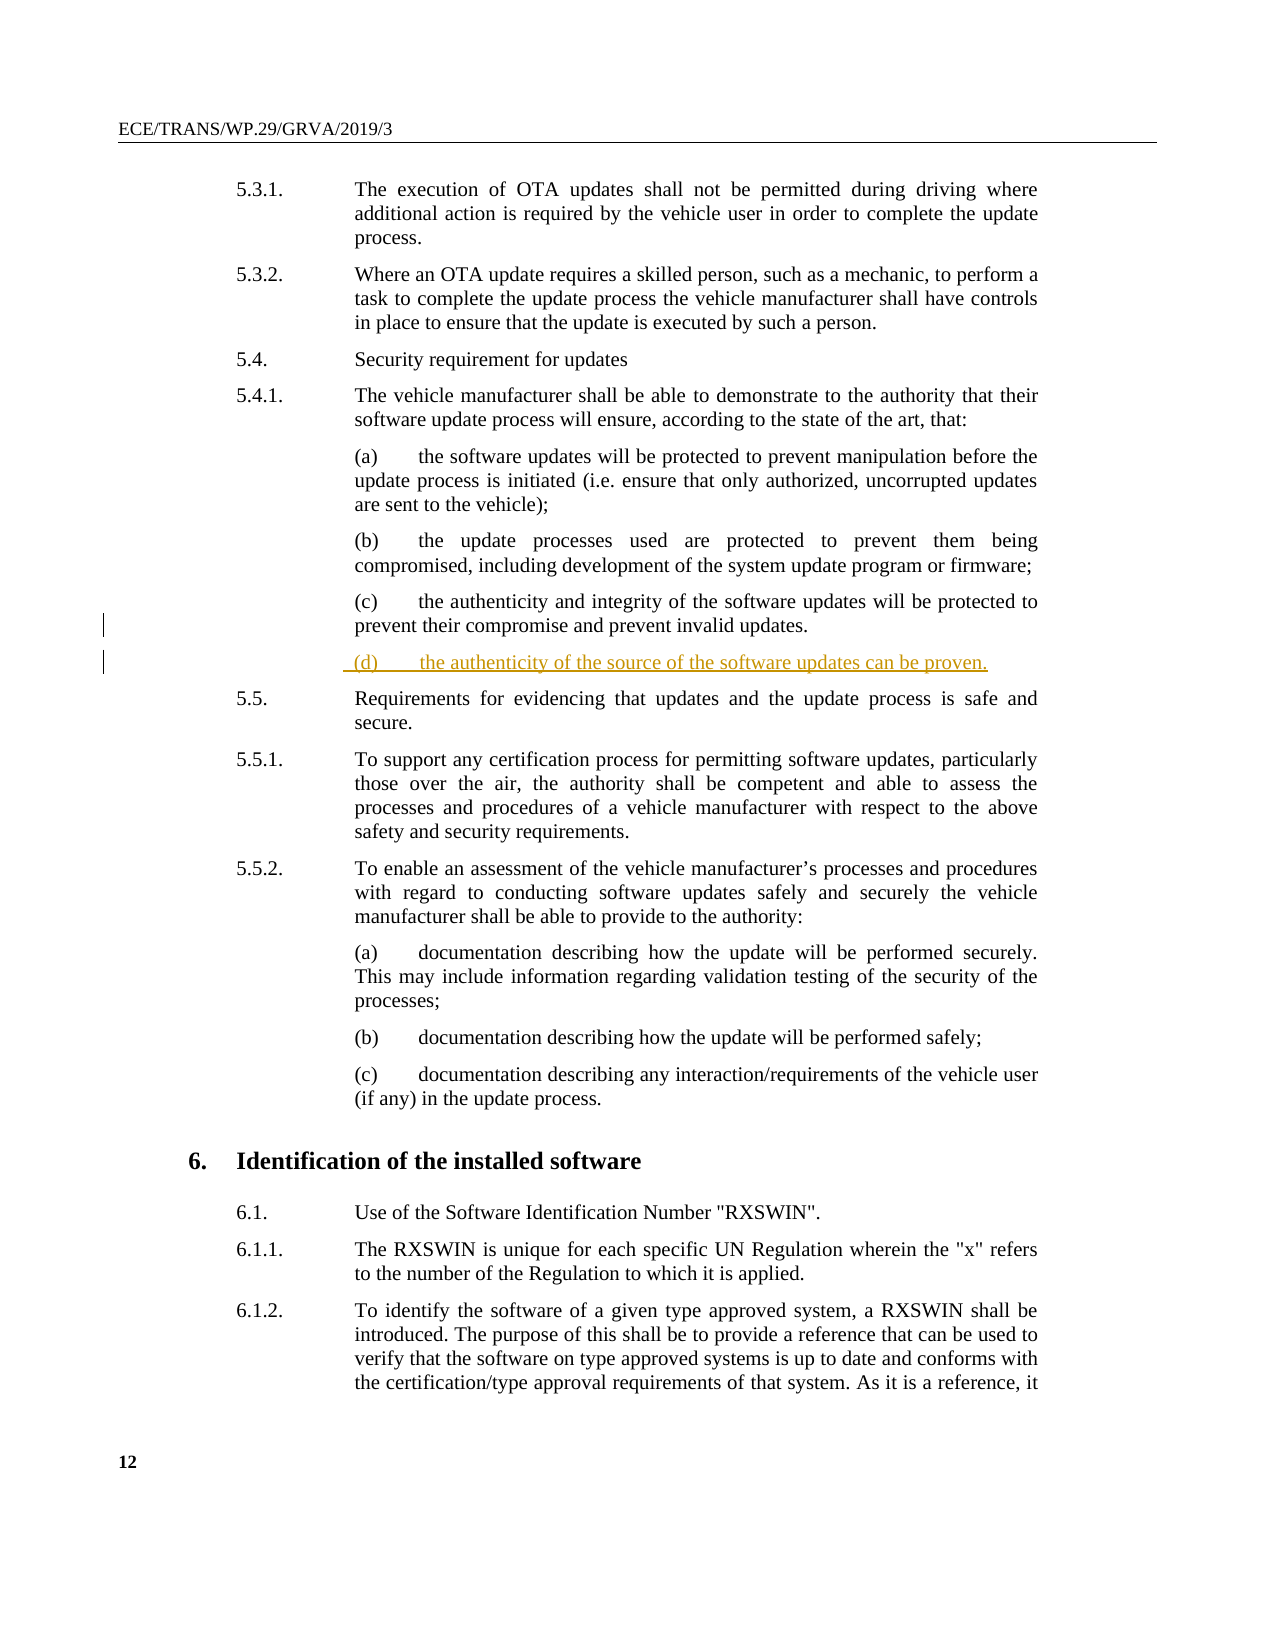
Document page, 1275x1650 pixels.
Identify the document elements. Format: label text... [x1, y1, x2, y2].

text 5.5.2. To enable an assessment of the vehicle manufacturer’s processes and procedures with regard to conducting software updates safely and securely the vehicle manufacturer shall be able to provide to the authority: [236, 856, 1039, 928]
text 5.5. Requirements for evidencing that updates and the update process is safe and secure. [236, 686, 1039, 734]
text 5.3.2. Where an OTA update requires a skilled person, such as a mechanic, to perform a task to complete the update process the vehicle manufacturer shall have controls in place to ensure that the update is executed by such a person. [236, 262, 1039, 334]
text (b) the update processes used are protected to prevent them being compromised, including development of the system update program or firmware; [236, 528, 1039, 577]
text (c) documentation describing any interaction/requirements of the vehicle user (if any) in the update process. [236, 1062, 1039, 1110]
text (c) the authenticity and integrity of the software updates will be protected to prevent their compromise and prevent invalid updates. [236, 589, 1039, 637]
text 5.5.1. To support any certification process for permitting software updates, particularly those over the air, the authority shall be competent and able to assess the processes and procedures of a vehicle manufacturer with respect to the above safety and security requirements. [236, 747, 1039, 843]
text (a) the software updates will be protected to prevent manipulation before the update process is initiated (i.e. ensure that only authorized, uncorrupted updates are sent to the vehicle); [236, 444, 1039, 516]
text (a) documentation describing how the update will be performed securely. This may include information regarding validation testing of the security of the processes; [236, 940, 1039, 1012]
text 5.4.1. The vehicle manufacturer shall be able to demonstrate to the authority that their software update process will ensure, according to the state of the art, that: [236, 383, 1039, 431]
text (b) documentation describing how the update will be performed safely; [236, 1025, 1039, 1049]
text 5.4. Security requirement for updates [236, 347, 1039, 371]
text 5.3.1. The execution of OTA updates shall not be permitted during driving where additional action is required by the vehicle user in order to complete the update process. [236, 177, 1039, 249]
text 6.1.1. The RXSWIN is unique for each specific UN Regulation wherein the "x" refers to the number of the Regulation to which it is applied. [236, 1237, 1039, 1285]
text 6. Identification of the installed software [118, 1147, 1039, 1175]
text 6.1. Use of the Software Identification Number "RXSWIN". [236, 1200, 1039, 1224]
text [236, 1297, 1039, 1394]
